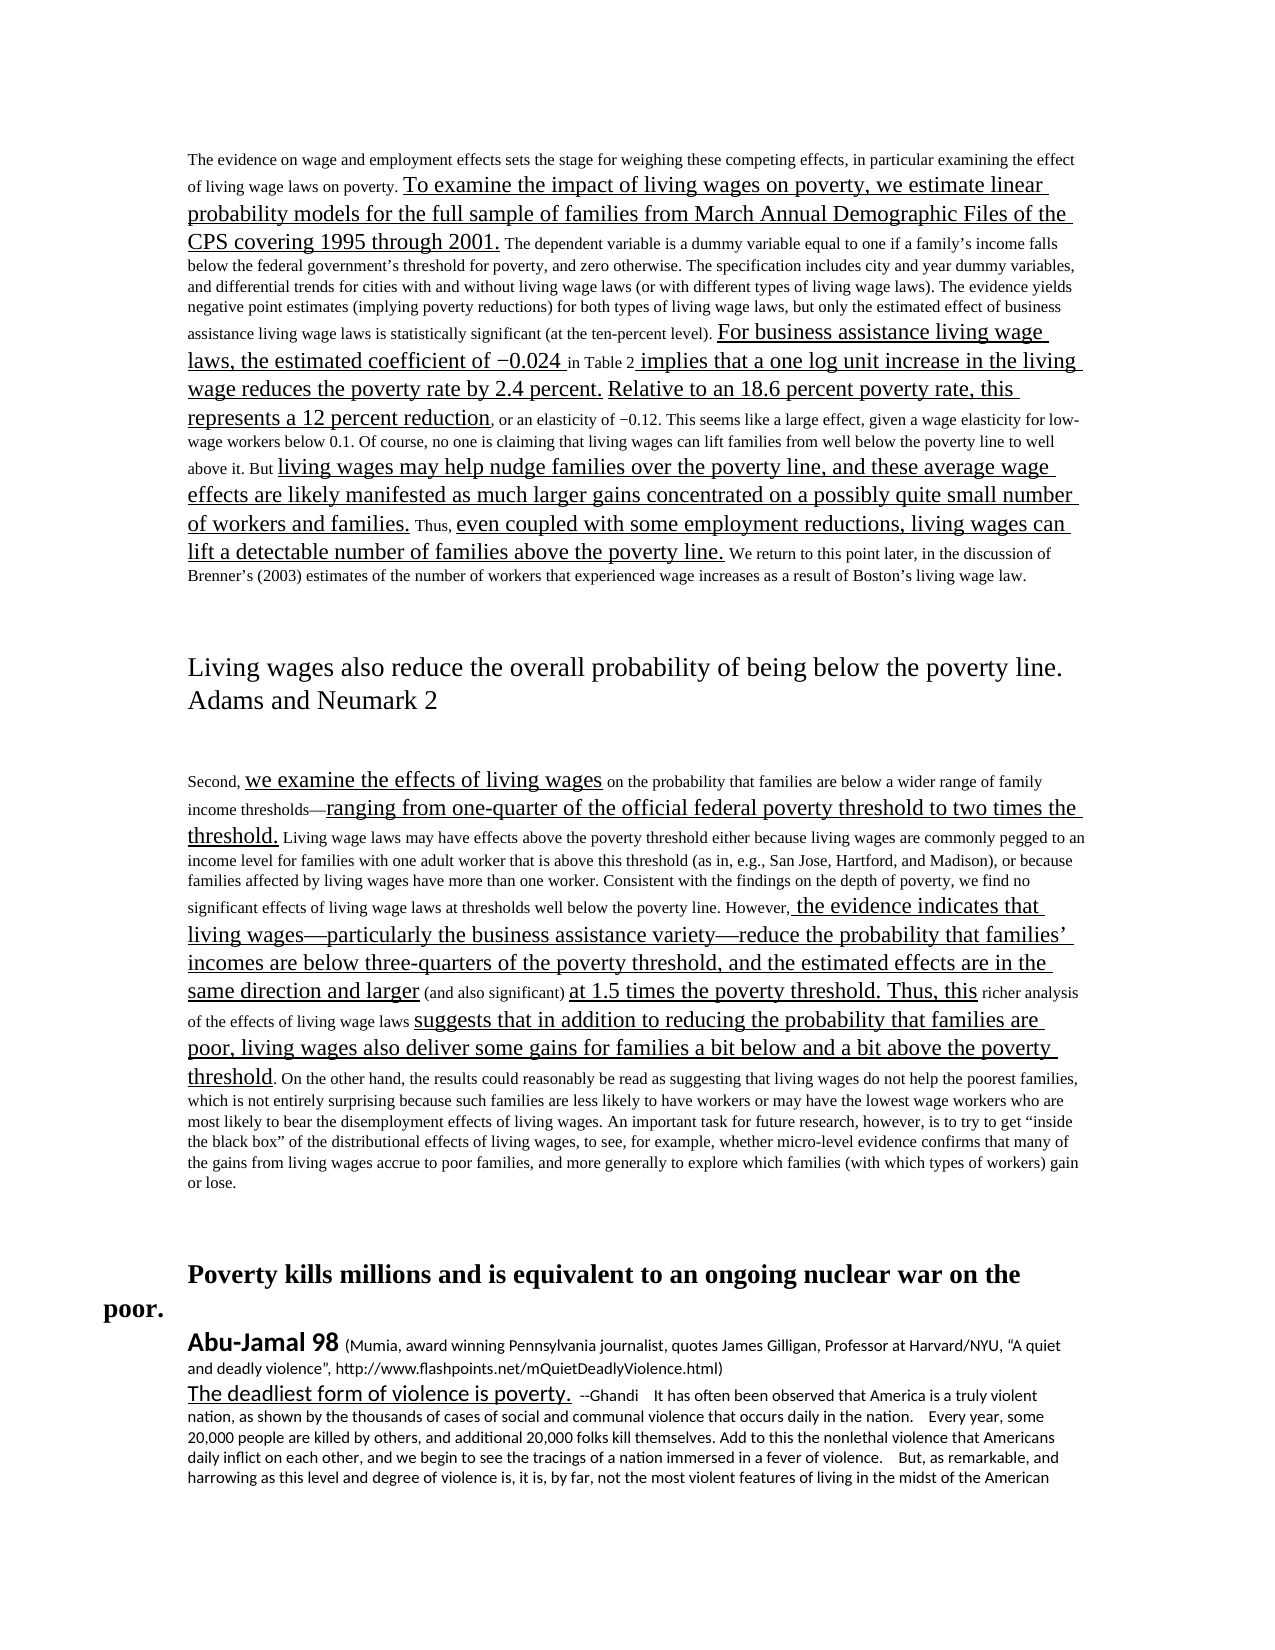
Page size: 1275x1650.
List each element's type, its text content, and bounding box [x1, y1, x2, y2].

text Second, we examine the effects of living wages on the probability that families are below a wider range of family income thresholds—ranging from one-quarter of the official federal poverty threshold to two times the threshold. Living wage laws may have effects above the poverty threshold either because living wages are commonly pegged to an income level for families with one adult worker that is above this threshold (as in, e.g., San Jose, Hartford, and Madison), or because families affected by living wages have more than one worker. Consistent with the findings on the depth of poverty, we find no significant effects of living wage laws at thresholds well below the poverty line. However, the evidence indicates that living wages—particularly the business assistance variety—reduce the probability that families’ incomes are below three-quarters of the poverty threshold, and the estimated effects are in the same direction and larger (and also significant) at 1.5 times the poverty threshold. Thus, this richer analysis of the effects of living wage laws suggests that in addition to reducing the probability that families are poor, living wages also deliver some gains for families a bit below and a bit above the poverty threshold. On the other hand, the results could reasonably be read as suggesting that living wages do not help the poorest families, which is not entirely surprising because such families are less likely to have workers or may have the lowest wage workers who are most likely to bear the disemployment effects of living wages. An important task for future research, however, is to try to get “inside the black box” of the distributional effects of living wages, to see, for example, whether micro-level evidence confirms that many of the gains from living wages accrue to poor families, and more generally to explore which families (with which types of workers) gain or lose. [187, 766, 1087, 1192]
text Abu-Jamal 98 (Mumia, award winning Pennsylvania journalist, quotes James Gilligan, Professor at Harvard/NYU, “A quiet and deadly violence”, http://www.flashpoints.net/mQuietDeadlyViolence.html) [187, 1325, 1087, 1379]
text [187, 1379, 1087, 1488]
text The evidence on wage and employment effects sets the stage for weighing these competing effects, in particular examining the effect of living wage laws on poverty. To examine the impact of living wages on poverty, we estimate linear probability models for the full sample of families from March Annual Demographic Files of the CPS covering 1995 through 2001. The dependent variable is a dummy variable equal to one if a family’s income falls below the federal government’s threshold for poverty, and zero otherwise. The specification includes city and year dummy variables, and differential trends for cities with and without living wage laws (or with different types of living wage laws). The evidence yields negative point estimates (implying poverty reductions) for both types of living wage laws, but only the estimated effect of business assistance living wage laws is statistically significant (at the ten-percent level). For business assistance living wage laws, the estimated coefficient of −0.024 in Table 2 implies that a one log unit increase in the living wage reduces the poverty rate by 2.4 percent. Relative to an 18.6 percent poverty rate, this represents a 12 percent reduction, or an elasticity of −0.12. This seems like a large effect, given a wage elasticity for low-wage workers below 0.1. Of course, no one is claiming that living wages can lift families from well below the poverty line to well above it. But living wages may help nudge families over the poverty line, and these average wage effects are likely manifested as much larger gains concentrated on a possibly quite small number of workers and families. Thus, even coupled with some employment reductions, living wages can lift a detectable number of families above the poverty line. We return to this point later, in the discussion of Brenner’s (2003) estimates of the number of workers that experienced wage increases as a result of Boston’s living wage law. [187, 150, 1087, 585]
subtitle Living wages also reduce the overall probability of being below the poverty line. Adams and Neumark 2 [187, 651, 1087, 716]
subtitle Poverty kills millions and is equivalent to an ongoing nuclear war on the poor. [103, 1258, 1087, 1323]
